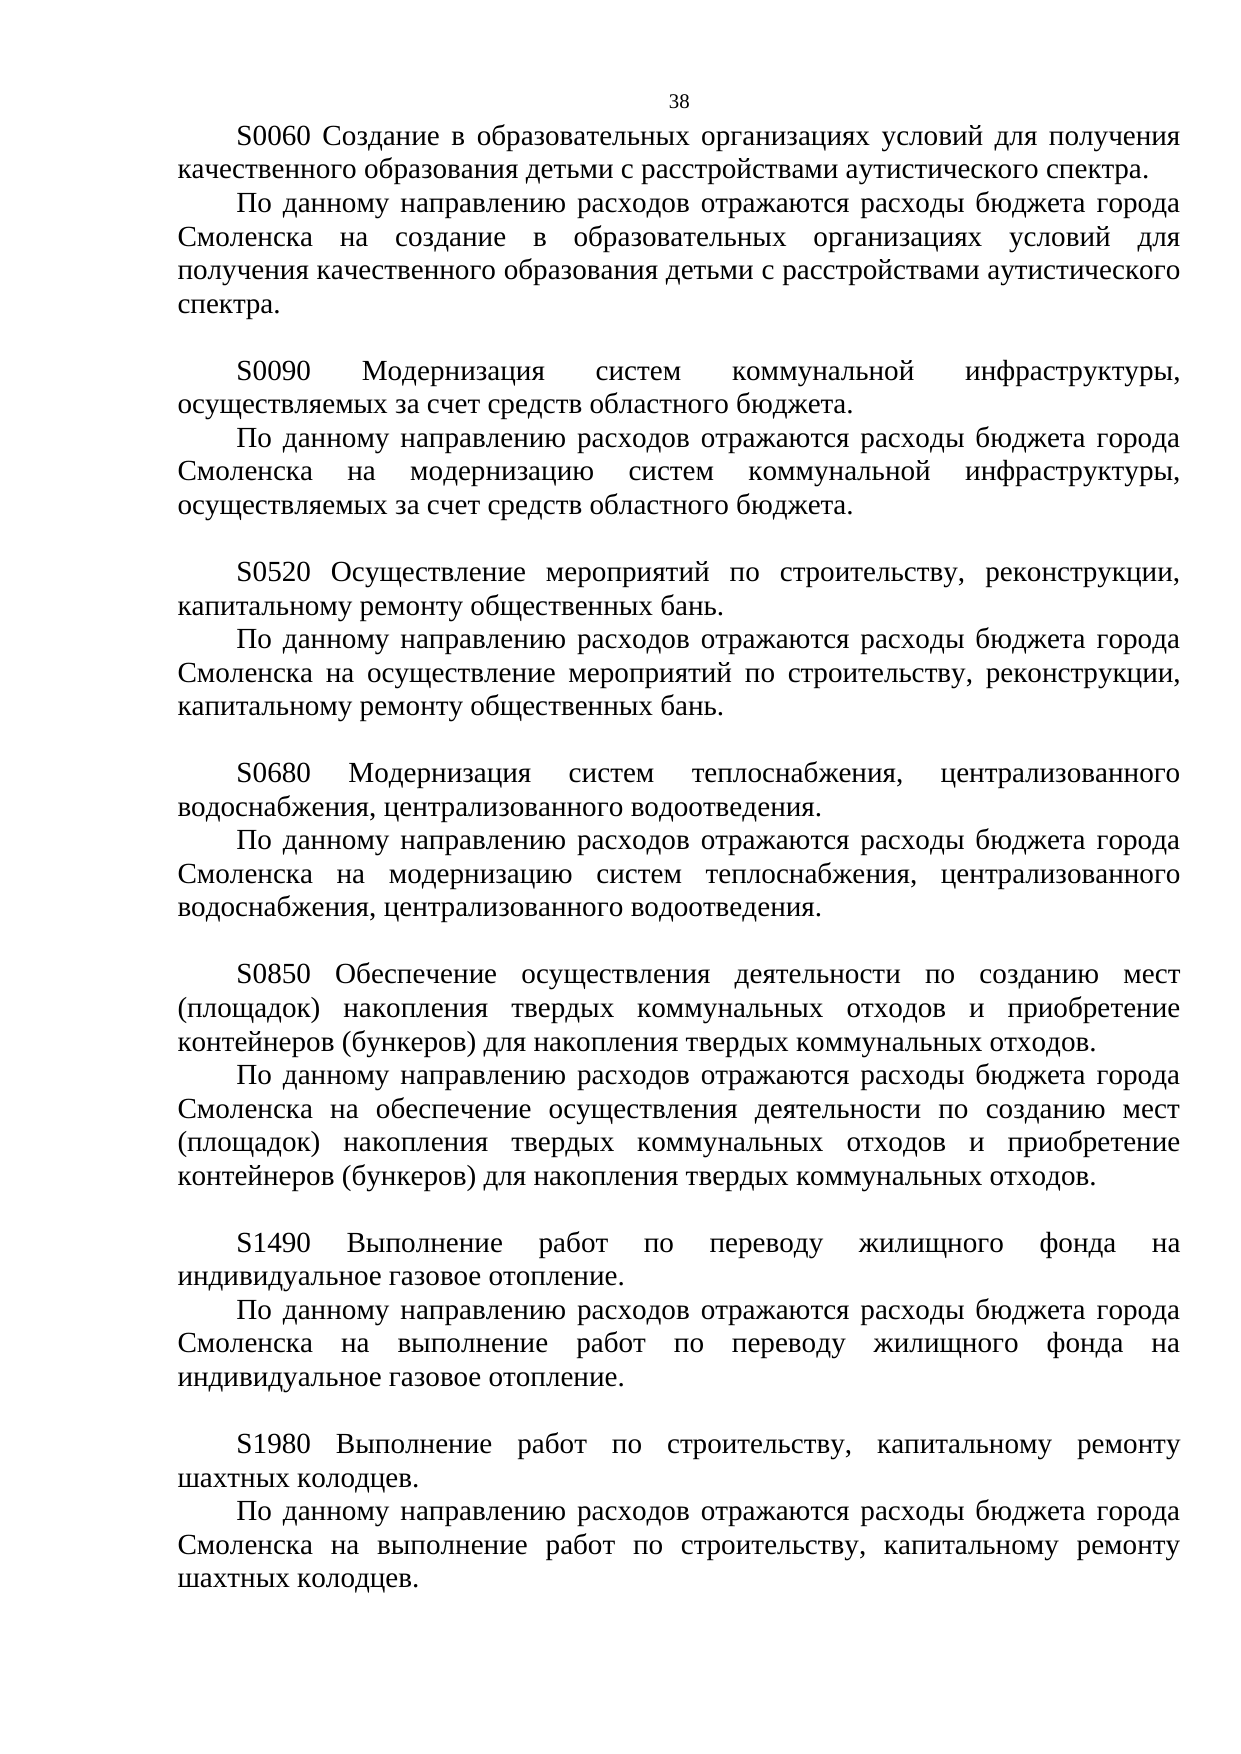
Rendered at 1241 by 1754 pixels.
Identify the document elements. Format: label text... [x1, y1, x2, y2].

text S0680 Модернизация систем теплоснабжения, централизованного водоснабжения, централизованного водоотведения. [177, 755, 1181, 822]
text По данному направлению расходов отражаются расходы бюджета города Смоленска на модернизацию систем теплоснабжения, централизованного водоснабжения, централизованного водоотведения. [177, 822, 1181, 923]
text S0850 Обеспечение осуществления деятельности по созданию мест (площадок) накопления твердых коммунальных отходов и приобретение контейнеров (бункеров) для накопления твердых коммунальных отходов. [177, 957, 1181, 1057]
text S0520 Осуществление мероприятий по строительству, реконструкции, капитальному ремонту общественных бань. [177, 554, 1181, 621]
text По данному направлению расходов отражаются расходы бюджета города Смоленска на осуществление мероприятий по строительству, реконструкции, капитальному ремонту общественных бань. [177, 621, 1181, 722]
text По данному направлению расходов отражаются расходы бюджета города Смоленска на обеспечение осуществления деятельности по созданию мест (площадок) накопления твердых коммунальных отходов и приобретение контейнеров (бункеров) для накопления твердых коммунальных отходов. [177, 1057, 1181, 1191]
text По данному направлению расходов отражаются расходы бюджета города Смоленска на выполнение работ по строительству, капитальному ремонту шахтных колодцев. [177, 1493, 1181, 1594]
text По данному направлению расходов отражаются расходы бюджета города Смоленска на создание в образовательных организациях условий для получения качественного образования детьми с расстройствами аутистического спектра. [177, 185, 1181, 319]
text По данному направлению расходов отражаются расходы бюджета города Смоленска на модернизацию систем коммунальной инфраструктуры, осуществляемых за счет средств областного бюджета. [177, 420, 1181, 521]
text По данному направлению расходов отражаются расходы бюджета города Смоленска на выполнение работ по переводу жилищного фонда на индивидуальное газовое отопление. [177, 1292, 1181, 1393]
text S1980 Выполнение работ по строительству, капитальному ремонту шахтных колодцев. [177, 1426, 1181, 1493]
text S0060 Создание в образовательных организациях условий для получения качественного образования детьми с расстройствами аутистического спектра. [177, 118, 1181, 185]
text S0090 Модернизация систем коммунальной инфраструктуры, осуществляемых за счет средств областного бюджета. [177, 353, 1181, 420]
text S1490 Выполнение работ по переводу жилищного фонда на индивидуальное газовое отопление. [177, 1225, 1181, 1292]
